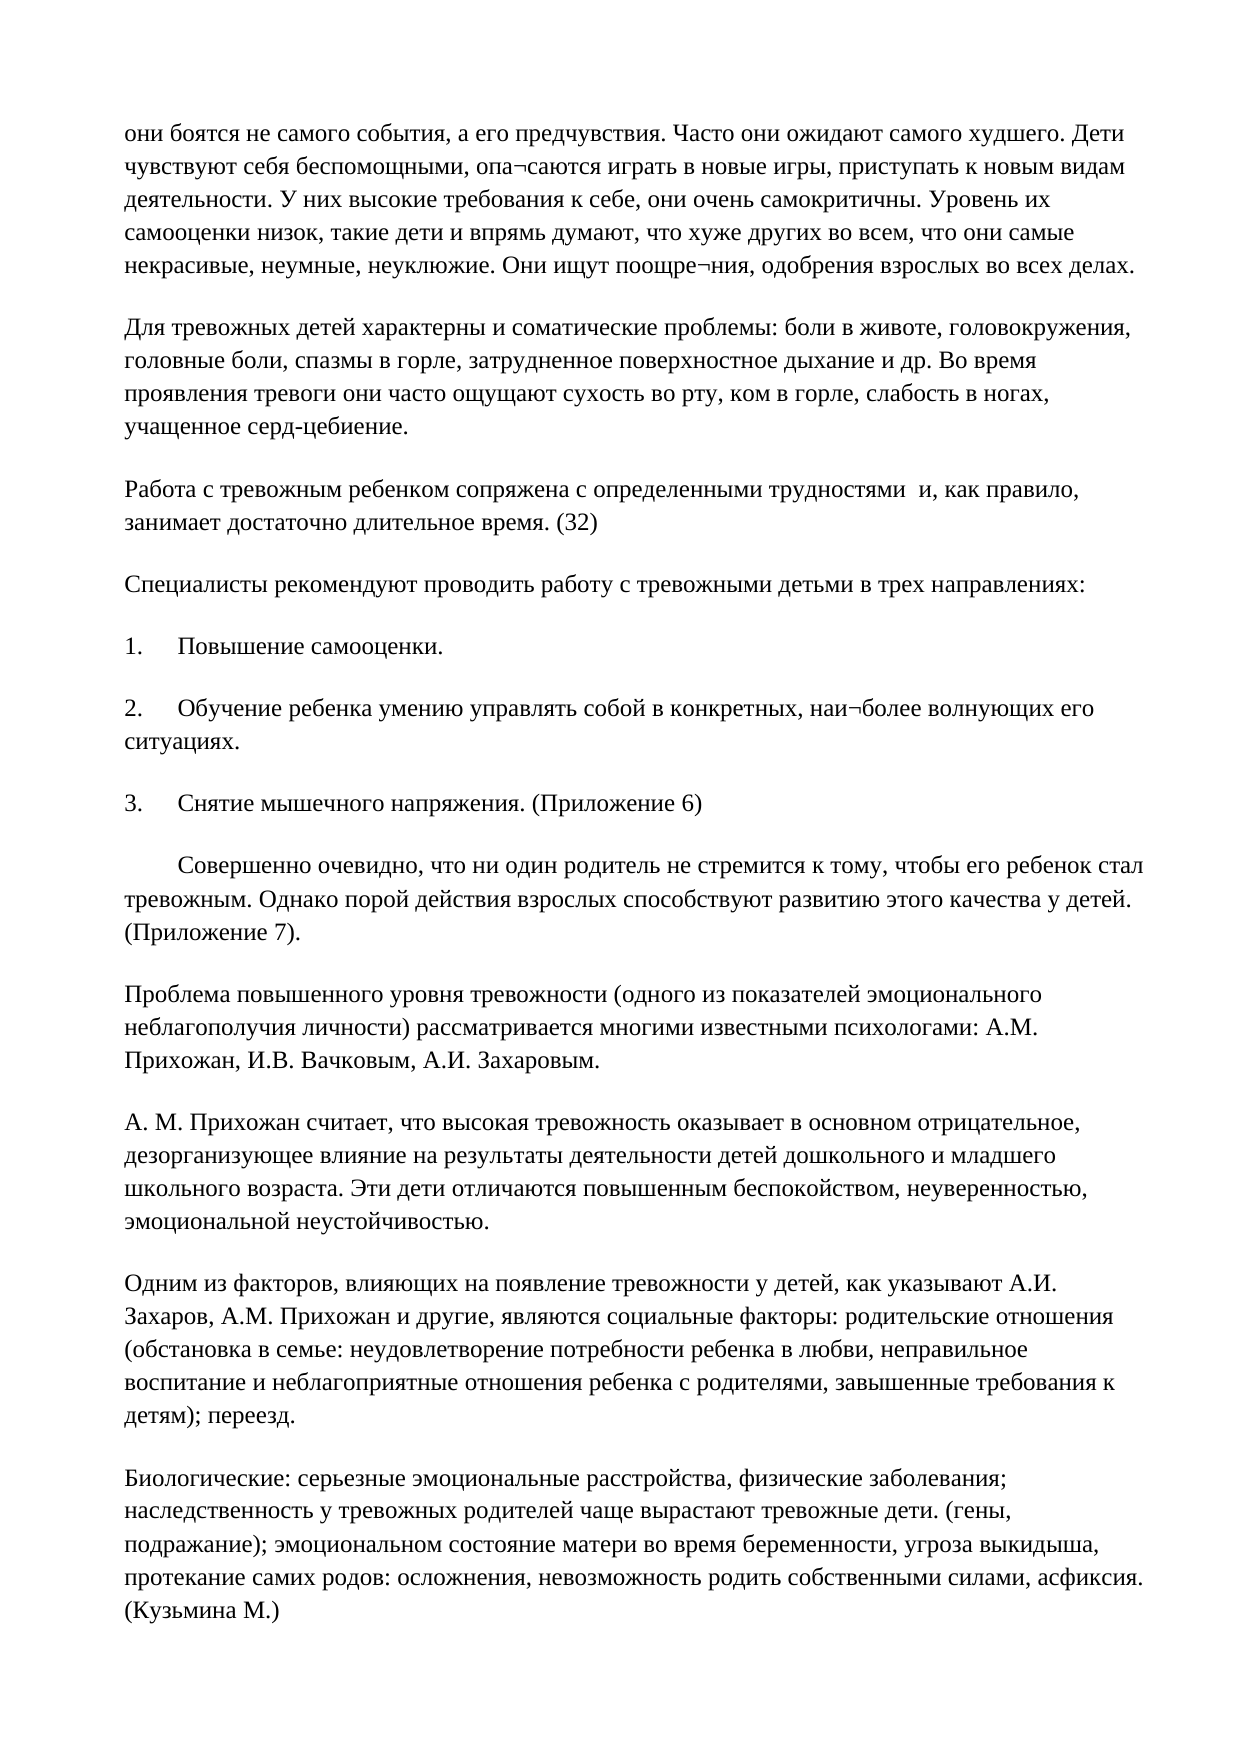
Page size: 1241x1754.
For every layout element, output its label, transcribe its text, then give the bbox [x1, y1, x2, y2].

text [124, 118, 1152, 279]
text Совершенно очевидно, что ни один родитель не стремится к тому, чтобы его ребенок стал тревожным. Однако порой действия взрослых способствуют развитию этого качества у детей. (Приложение 7). [124, 851, 1152, 945]
text Биологические: серьезные эмоциональные расстройства, физические заболевания; наследственность у тревожных родителей чаще вырастают тревожные дети. (гены, подражание); эмоциональном состояние матери во время беременности, угроза выкидыша, протекание самих родов: осложнения, невозможность родить собственными силами, асфиксия. (Кузьмина М.) [124, 1463, 1152, 1623]
text Для тревожных детей характерны и соматические проблемы: боли в животе, головокружения, головные боли, спазмы в горле, затрудненное поверхностное дыхание и др. Во время проявления тревоги они часто ощущают сухость во рту, ком в горле, слабость в ногах, учащенное серд-цебиение. [124, 312, 1152, 440]
text Проблема повышенного уровня тревожности (одного из показателей эмоционального неблагополучия личности) рассматривается многими известными психологами: А.М. Прихожан, И.В. Вачковым, А.И. Захаровым. [124, 979, 1152, 1074]
text 3. Снятие мышечного напряжения. (Приложение 6) [124, 788, 1152, 817]
text Одним из факторов, влияющих на появление тревожности у детей, как указывают А.И. Захаров, А.М. Прихожан и другие, являются социальные факторы: родительские отношения (обстановка в семье: неудовлетворение потребности ребенка в любви, неправильное воспитание и неблагоприятные отношения ребенка с родителями, завышенные требования к детям); переезд. [124, 1268, 1152, 1429]
text 2. Обучение ребенка умению управлять собой в конкретных, наи¬более волнующих его ситуациях. [124, 693, 1152, 755]
text Специалисты рекомендуют проводить работу с тревожными детьми в трех направлениях: [124, 569, 1152, 598]
text Работа с тревожным ребенком сопряжена с определенными трудностями и, как правило, занимает достаточно длительное время. (32) [124, 474, 1152, 535]
text А. М. Прихожан считает, что высокая тревожность оказывает в основном отрицательное, дезорганизующее влияние на результаты деятельности детей дошкольного и младшего школьного возраста. Эти дети отличаются повышенным беспокойством, неуверенностью, эмоциональной неустойчивостью. [124, 1107, 1152, 1235]
text 1. Повышение самооценки. [124, 631, 1152, 660]
